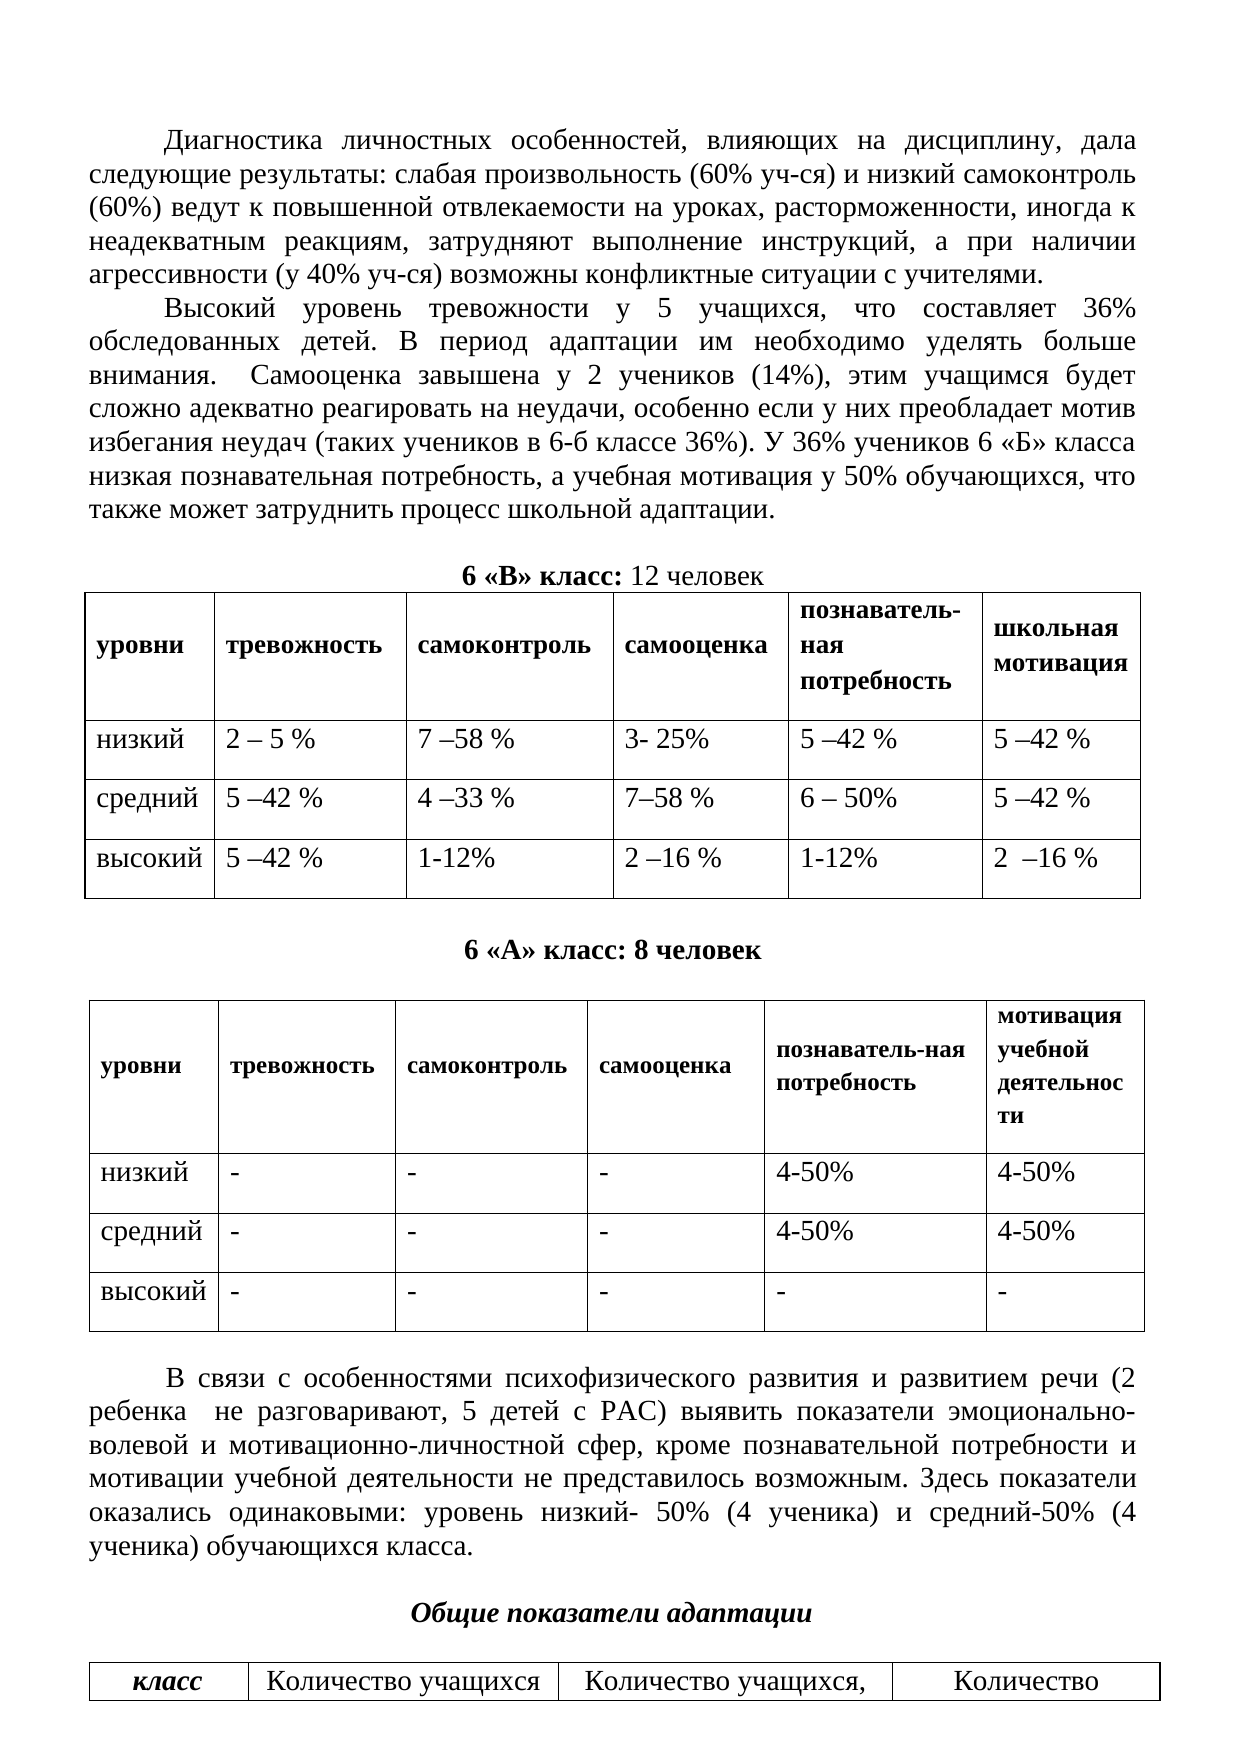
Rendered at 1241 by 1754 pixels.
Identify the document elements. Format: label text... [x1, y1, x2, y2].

table_cell 3- 25% [614, 721, 788, 779]
text Диагностика личностных особенностей, влияющих на дисциплину, дала следующие результаты: слабая произвольность (60% уч-ся) и низкий самоконтроль (60%) ведут к повышенной отвлекаемости на уроках, расторможенности, иногда к неадекватным реакциям, затрудняют выполнение инструкций, а при наличии агрессивности (у 40% уч-ся) возможны конфликтные ситуации с учителями. [89, 122, 1137, 290]
table_header познаватель-ная потребность [789, 593, 982, 720]
table_cell 7–58 % [614, 780, 788, 839]
table_cell 1-12% [789, 840, 982, 898]
table_cell 4-50% [765, 1154, 986, 1212]
table_cell 6 – 50% [789, 780, 982, 839]
table_header тревожность [215, 593, 406, 720]
table_header самоконтроль [396, 1001, 587, 1153]
table_cell низкий [86, 721, 214, 779]
table_cell - [396, 1154, 587, 1212]
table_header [559, 1663, 892, 1700]
text Общие показатели адаптации [89, 1595, 1137, 1628]
table_header мотивация учебной деятельности [987, 1001, 1144, 1153]
table_cell высокий [90, 1273, 218, 1331]
table_header самооценка [588, 1001, 764, 1153]
table_cell - [588, 1154, 764, 1212]
table_cell средний [90, 1214, 218, 1272]
table_cell - [588, 1273, 764, 1331]
table_header тревожность [219, 1001, 395, 1153]
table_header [893, 1663, 1159, 1700]
table_cell 5 –42 % [983, 721, 1140, 779]
table_header самооценка [614, 593, 788, 720]
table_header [249, 1663, 558, 1700]
table_cell низкий [90, 1154, 218, 1212]
table_cell - [396, 1273, 587, 1331]
table_header класс [90, 1663, 248, 1700]
table_header уровни [86, 593, 214, 720]
table_cell средний [86, 780, 214, 839]
table_cell 1-12% [407, 840, 613, 898]
text В связи с особенностями психофизического развития и развитием речи (2 ребенка не разговаривают, 5 детей с РАС) выявить показатели эмоционально-волевой и мотивационно-личностной сфер, кроме познавательной потребности и мотивации учебной деятельности не представилось возможным. Здесь показатели оказались одинаковыми: уровень низкий- 50% (4 ученика) и средний-50% (4 ученика) обучающихся класса. [89, 1360, 1137, 1561]
table_header школьная мотивация [983, 593, 1140, 720]
table_header самоконтроль [407, 593, 613, 720]
table_cell - [396, 1214, 587, 1272]
table_cell 4-50% [765, 1214, 986, 1272]
table_cell 2 –16 % [983, 840, 1140, 898]
table_cell - [588, 1214, 764, 1272]
table_cell 2 –16 % [614, 840, 788, 898]
table_cell 7 –58 % [407, 721, 613, 779]
table_cell - [987, 1273, 1144, 1331]
table_header познаватель-ная потребность [765, 1001, 986, 1153]
table_header уровни [90, 1001, 218, 1153]
text Высокий уровень тревожности у 5 учащихся, что составляет 36% обследованных детей. В период адаптации им необходимо уделять больше внимания. Самооценка завышена у 2 учеников (14%), этим учащимся будет сложно адекватно реагировать на неудачи, особенно если у них преобладает мотив избегания неудач (таких учеников в 6-б классе 36%). У 36% учеников 6 «Б» класса низкая познавательная потребность, а учебная мотивация у 50% обучающихся, что также может затруднить процесс школьной адаптации. [89, 290, 1137, 525]
table_cell 4 –33 % [407, 780, 613, 839]
table_cell 4-50% [987, 1214, 1144, 1272]
table_cell высокий [86, 840, 214, 898]
text 6 «А» класс: 8 человек [89, 932, 1137, 966]
table_cell - [765, 1273, 986, 1331]
table_cell - [219, 1273, 395, 1331]
table_cell 5 –42 % [215, 840, 406, 898]
table_cell 5 –42 % [215, 780, 406, 839]
table_cell - [219, 1214, 395, 1272]
text 6 «В» класс: 12 человек [89, 558, 1137, 592]
table_cell 2 – 5 % [215, 721, 406, 779]
table_cell - [219, 1154, 395, 1212]
table_cell 5 –42 % [983, 780, 1140, 839]
table_cell 4-50% [987, 1154, 1144, 1212]
table_cell 5 –42 % [789, 721, 982, 779]
